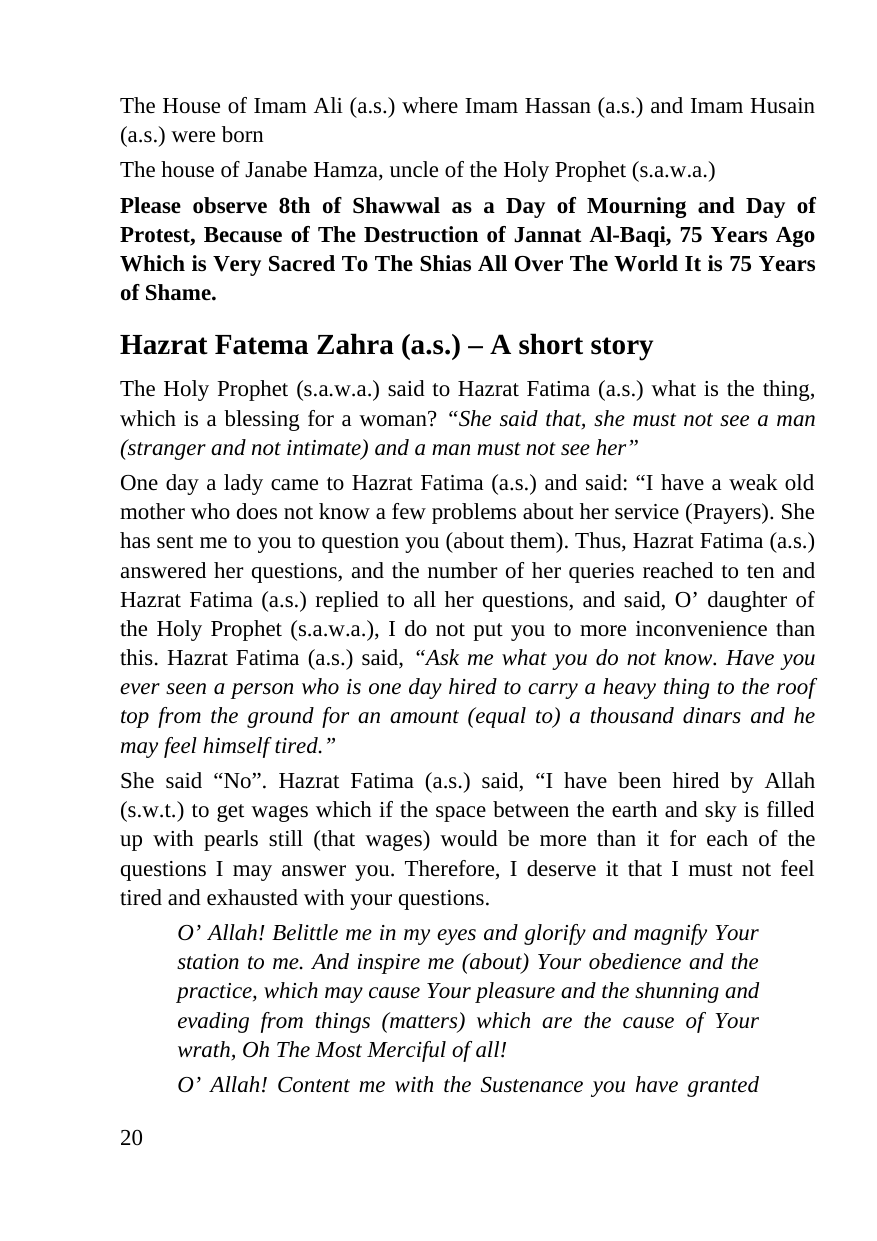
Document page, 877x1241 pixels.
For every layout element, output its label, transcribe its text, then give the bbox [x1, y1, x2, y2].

text She said “No”. Hazrat Fatima (a.s.) said, “I have been hired by Allah (s.w.t.) to get wages which if the space between the earth and sky is filled up with pearls still (that wages) would be more than it for each of the questions I may answer you. Therefore, I deserve it that I must not feel tired and exhausted with your questions. [120, 765, 817, 911]
text Please observe 8th of Shawwal as a Day of Mourning and Day of Protest, Because of The Destruction of Jannat Al-Baqi, 75 Years Ago Which is Very Sacred To The Shias All Over The World It is 75 Years of Shame. [120, 190, 817, 307]
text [177, 1069, 760, 1098]
text The House of Imam Ali (a.s.) where Imam Hassan (a.s.) and Imam Husain (a.s.) were born [120, 90, 817, 148]
text The house of Janabe Hamza, uncle of the Holy Prophet (s.a.w.a.) [120, 154, 817, 184]
text The Holy Prophet (s.a.w.a.) said to Hazrat Fatima (a.s.) what is the thing, which is a blessing for a woman? “She said that, she must not see a man (stranger and not intimate) and a man must not see her” [120, 373, 817, 461]
text One day a lady came to Hazrat Fatima (a.s.) and said: “I have a weak old mother who does not know a few problems about her service (Prayers). She has sent me to you to question you (about them). Thus, Hazrat Fatima (a.s.) answered her questions, and the number of her queries reached to ten and Hazrat Fatima (a.s.) replied to all her questions, and said, O’ daughter of the Holy Prophet (s.a.w.a.), I do not put you to more inconvenience than this. Hazrat Fatima (a.s.) said, “Ask me what you do not know. Have you ever seen a person who is one day hired to carry a heavy thing to the roof top from the ground for an amount (equal to) a thousand dinars and he may feel himself tired.” [120, 467, 817, 759]
text O’ Allah! Belittle me in my eyes and glorify and magnify Your station to me. And inspire me (about) Your obedience and the practice, which may cause Your pleasure and the shunning and evading from things (matters) which are the cause of Your wrath, Oh The Most Merciful of all! [177, 917, 760, 1063]
subtitle Hazrat Fatema Zahra (a.s.) – A short story [120, 327, 817, 361]
